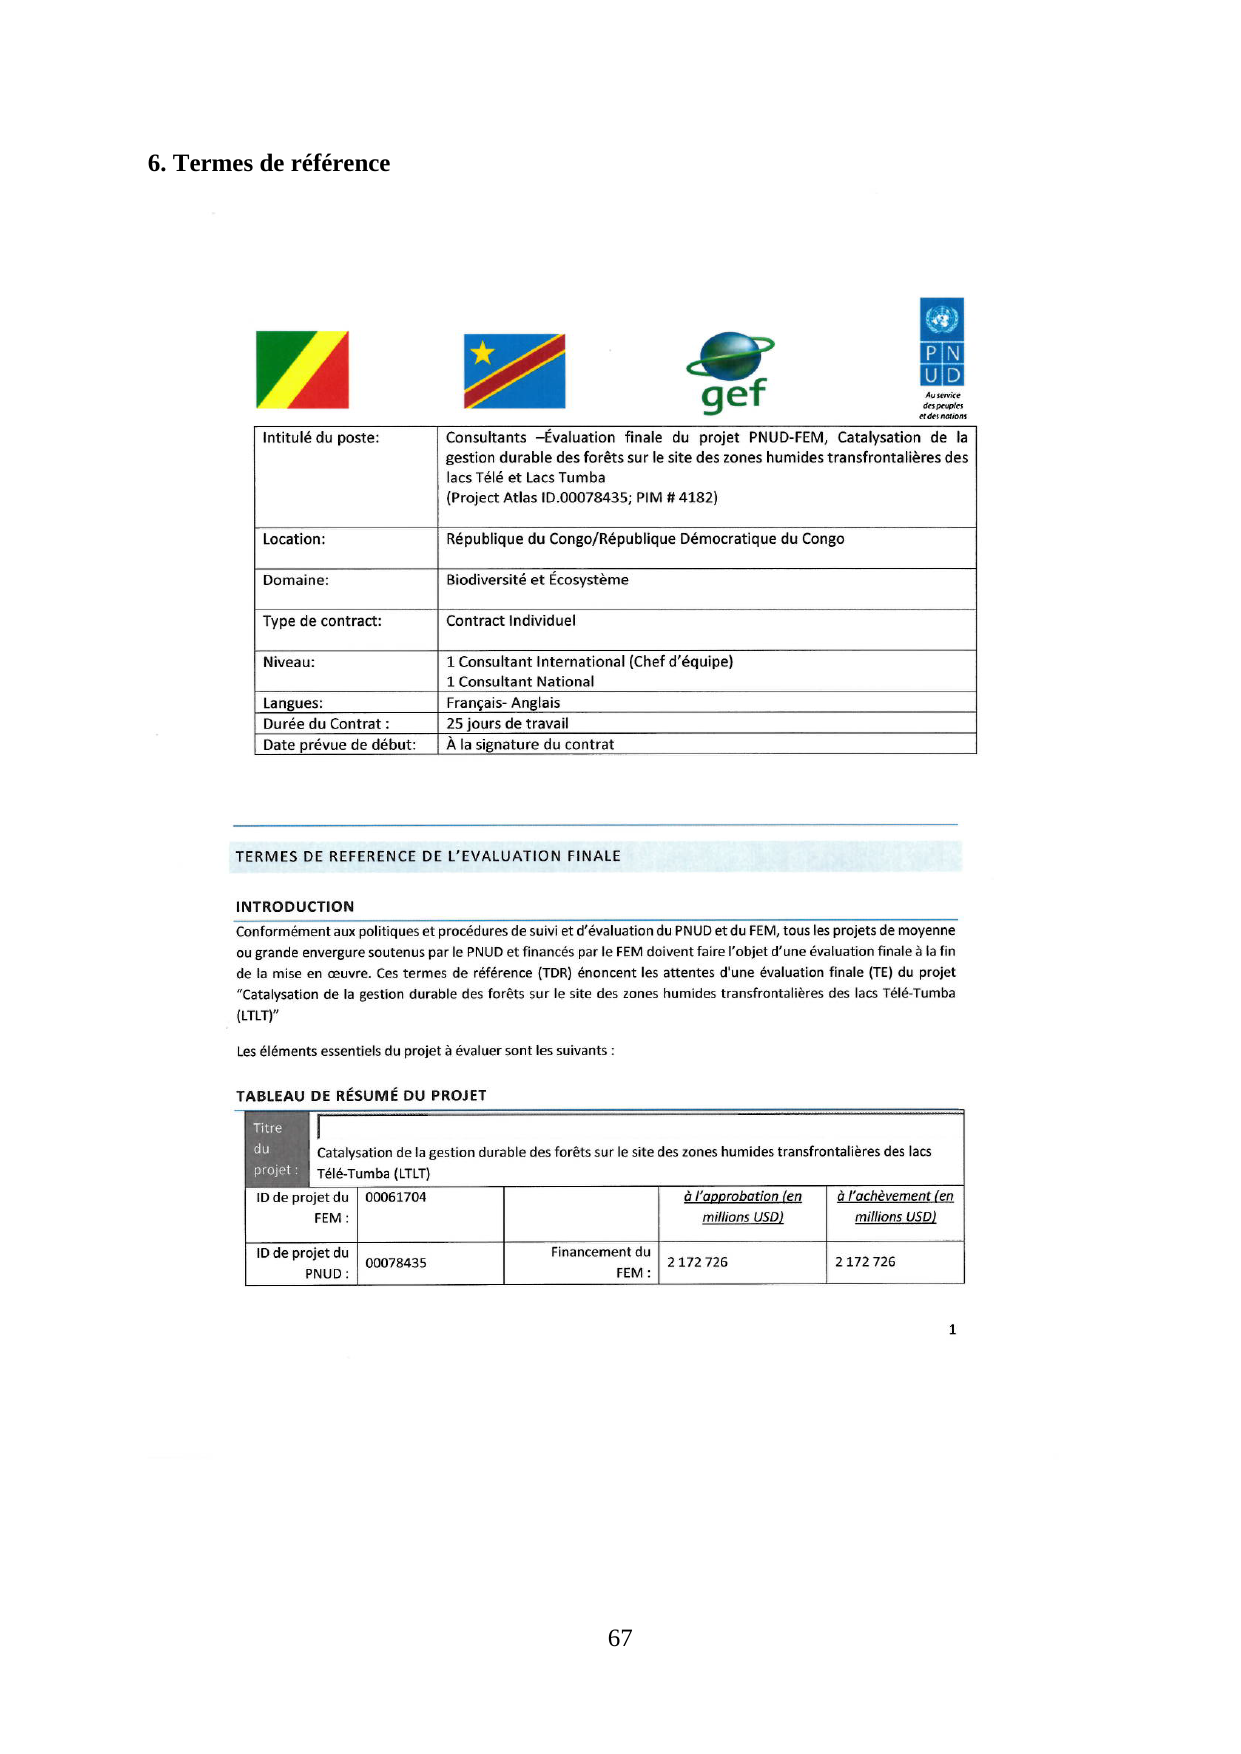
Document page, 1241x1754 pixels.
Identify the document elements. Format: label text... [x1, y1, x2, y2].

subtitle 6. Termes de référence [148, 148, 1092, 176]
